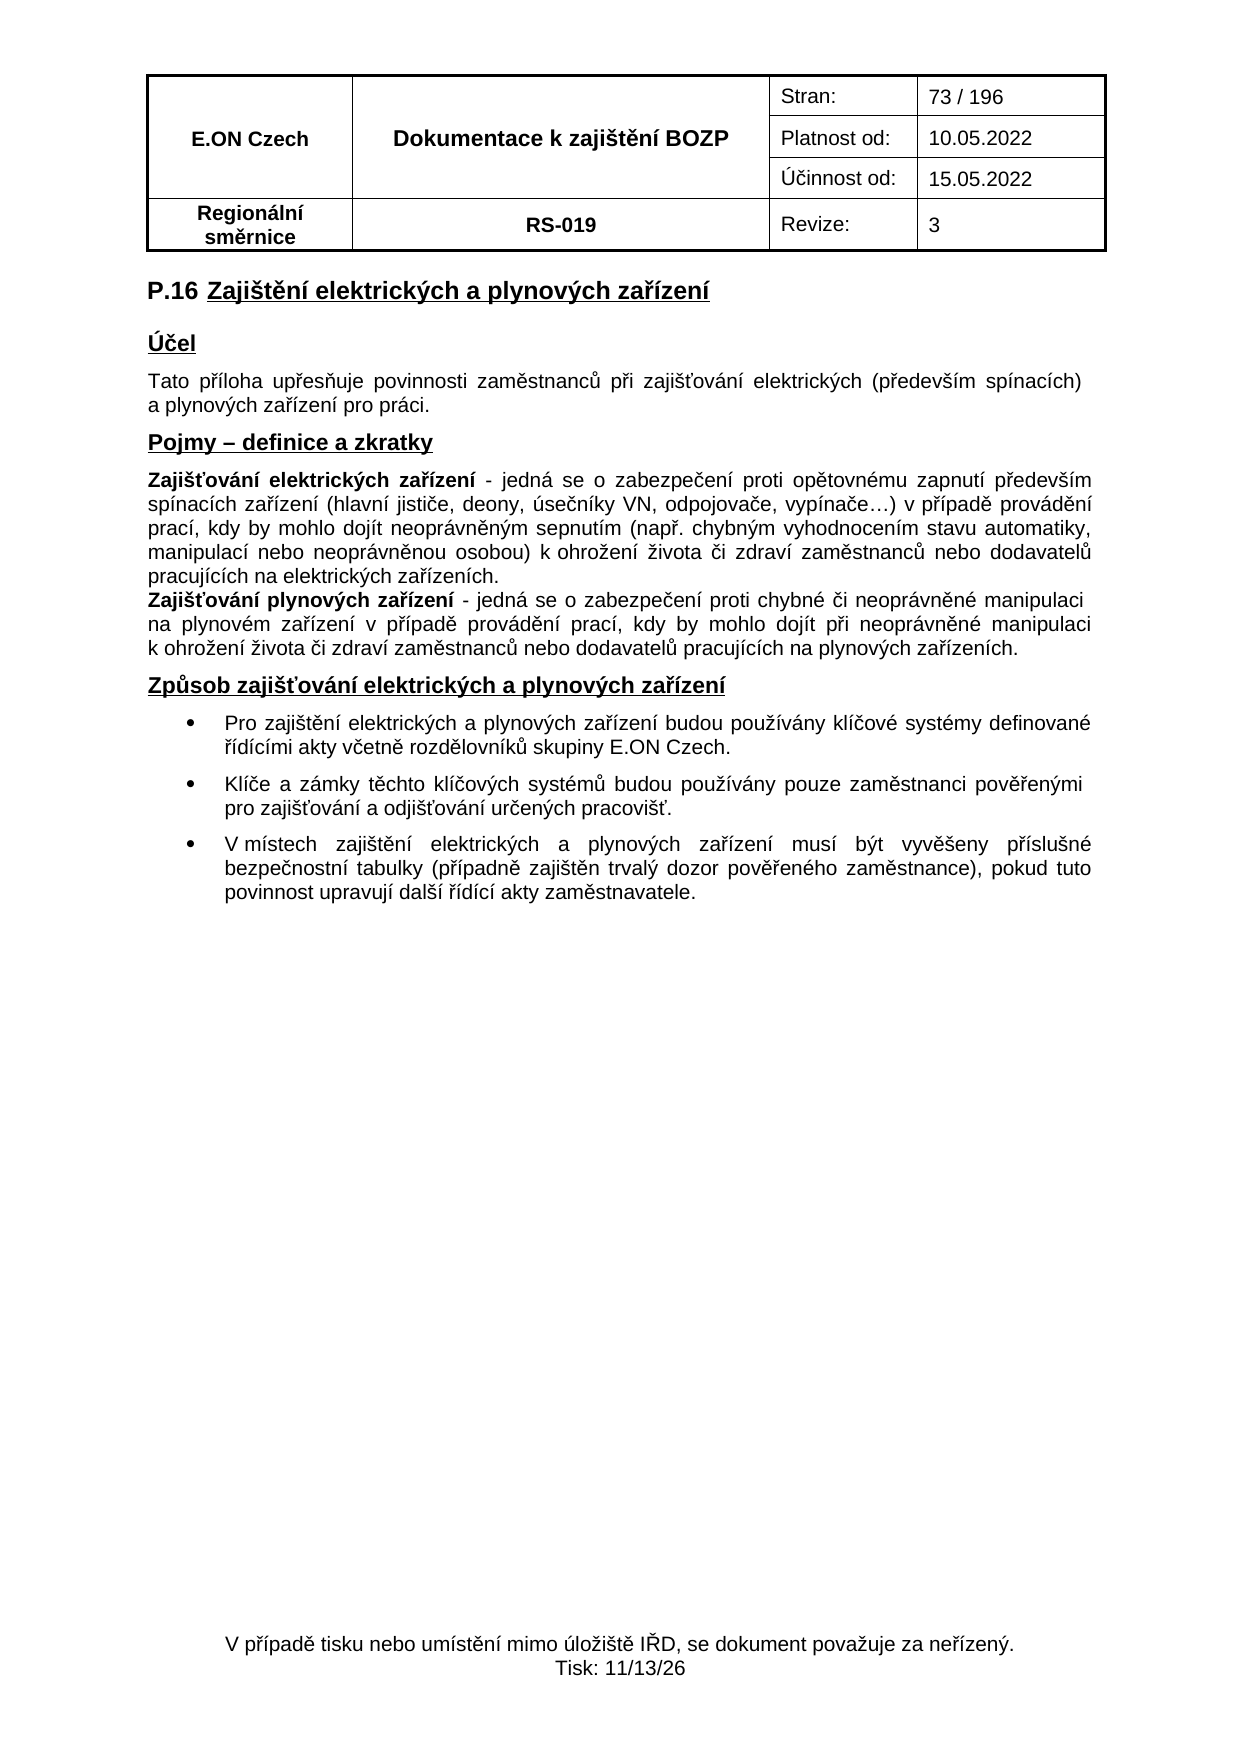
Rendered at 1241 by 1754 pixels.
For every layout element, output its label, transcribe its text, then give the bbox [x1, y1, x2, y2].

text Zajišťování plynových zařízení - jedná se o zabezpečení proti chybné či neoprávněné manipulaci na plynovém zařízení v případě provádění prací, kdy by mohlo dojít při neoprávněné manipulaci k ohrožení života či zdraví zaměstnanců nebo dodavatelů pracujících na plynových zařízeních. [148, 588, 1092, 660]
text Tato příloha upřesňuje povinnosti zaměstnanců při zajišťování elektrických (především spínacích) a plynových zařízení pro práci. [148, 369, 1092, 417]
list V místech zajištění elektrických a plynových zařízení musí být vyvěšeny příslušné bezpečnostní tabulky (případně zajištěn trvalý dozor pověřeného zaměstnance), pokud tuto povinnost upravují další řídící akty zaměstnavatele. [187, 832, 1092, 904]
text Zajištění elektrických a plynových zařízení [147, 276, 1092, 305]
text Zajišťování elektrických zařízení - jedná se o zabezpečení proti opětovnému zapnutí především spínacích zařízení (hlavní jističe, deony, úsečníky VN, odpojovače, vypínače…) v případě provádění prací, kdy by mohlo dojít neoprávněným sepnutím (např. chybným vyhodnocením stavu automatiky, manipulací nebo neoprávněnou osobou) k ohrožení života či zdraví zaměstnanců nebo dodavatelů pracujících na elektrických zařízeních. [148, 468, 1092, 588]
list Pro zajištění elektrických a plynových zařízení budou používány klíčové systémy definované řídícími akty včetně rozdělovníků skupiny E.ON Czech. [187, 711, 1092, 759]
title Způsob zajišťování elektrických a plynových zařízení [148, 672, 1092, 698]
title Účel [148, 330, 1092, 356]
title Pojmy – definice a zkratky [148, 429, 1092, 456]
list Klíče a zámky těchto klíčových systémů budou používány pouze zaměstnanci pověřenými pro zajišťování a odjišťování určených pracovišť. [187, 772, 1092, 819]
